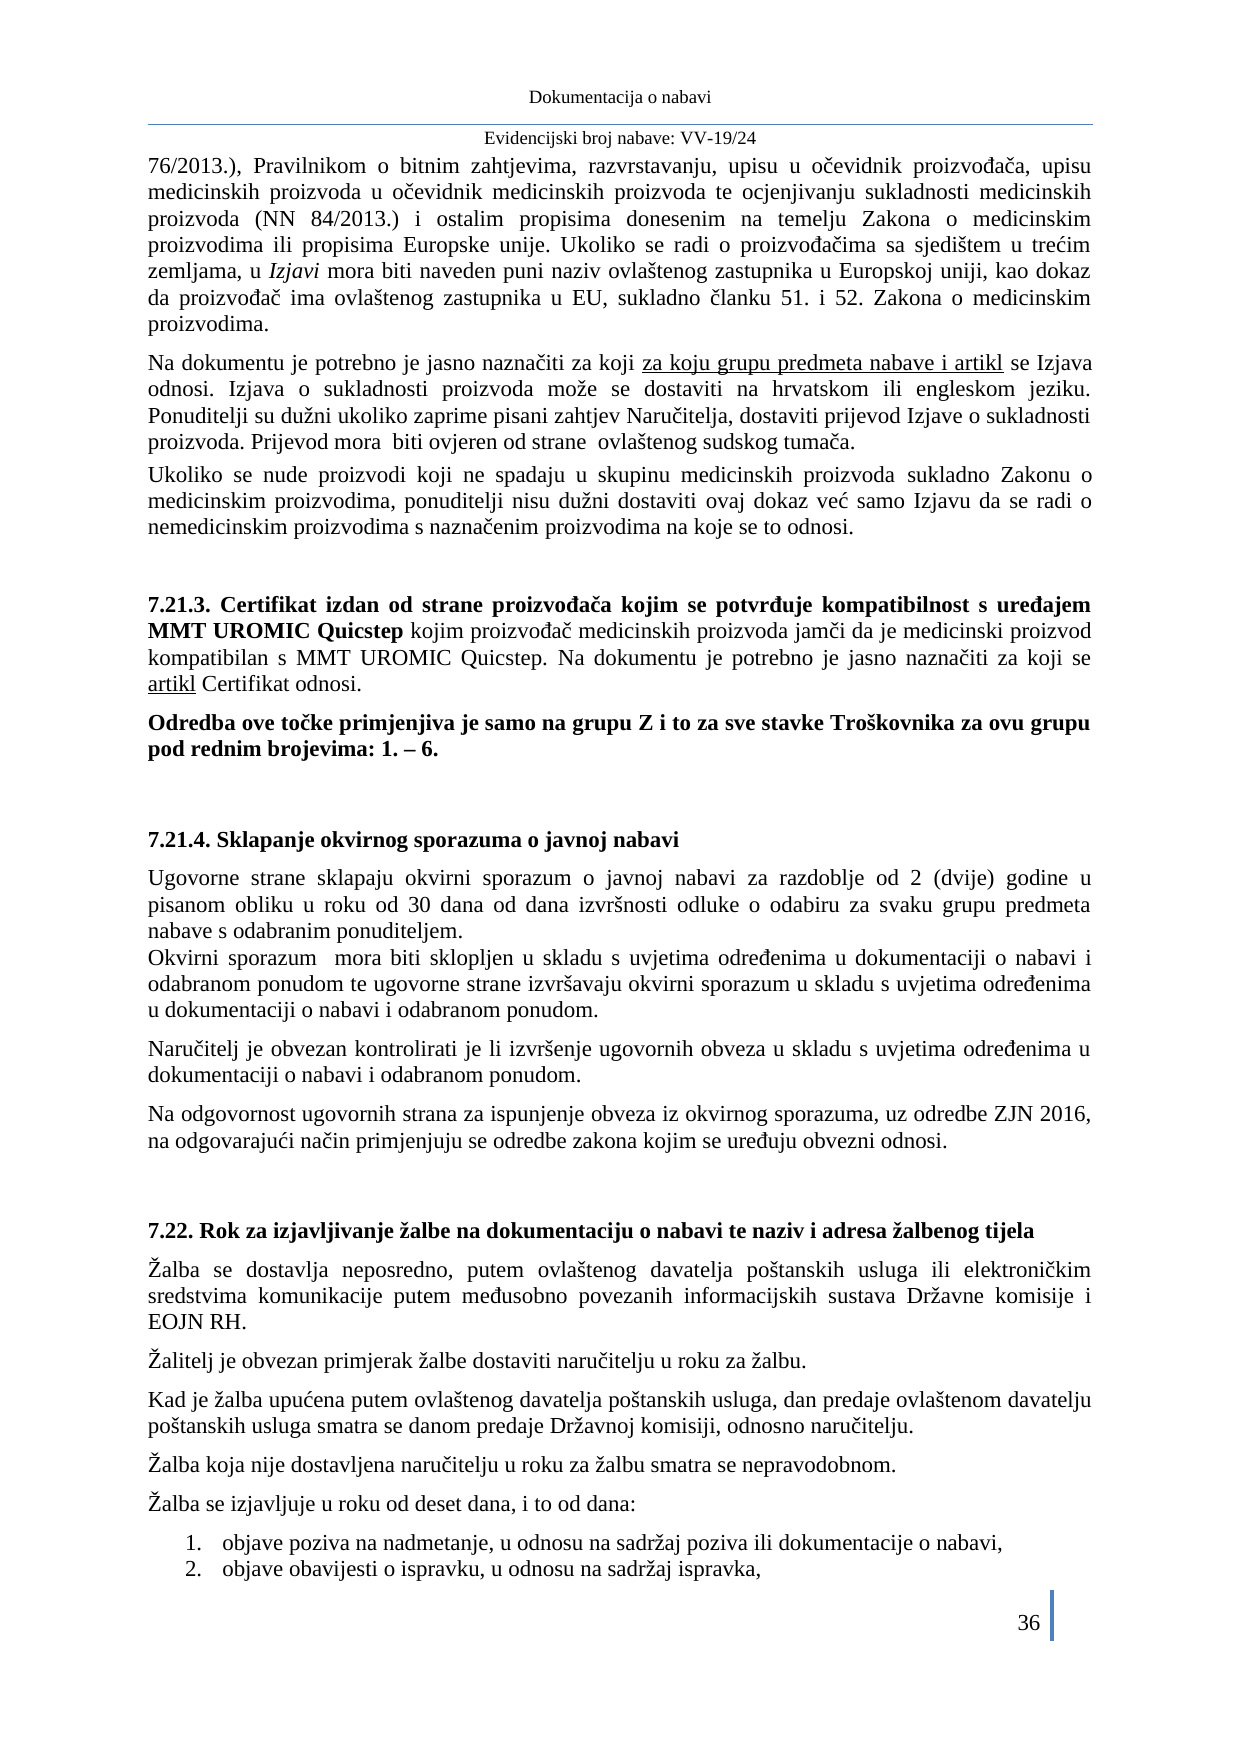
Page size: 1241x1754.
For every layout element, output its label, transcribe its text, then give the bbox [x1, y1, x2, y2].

text Žalba se izjavljuje u roku od deset dana, i to od dana: [148, 1490, 1093, 1517]
text Ukoliko se nude proizvodi koji ne spadaju u skupinu medicinskih proizvoda sukladno Zakonu o medicinskim proizvodima, ponuditelji nisu dužni dostaviti ovaj dokaz već samo Izjavu da se radi o nemedicinskim proizvodima s naznačenim proizvodima na koje se to odnosi. [148, 461, 1093, 540]
text 7.21.3. Certifikat izdan od strane proizvođača kojim se potvrđuje kompatibilnost s uređajem MMT UROMIC Quicstep kojim proizvođač medicinskih proizvoda jamči da je medicinski proizvod kompatibilan s MMT UROMIC Quicstep. Na dokumentu je potrebno je jasno naznačiti za koji se artikl Certifikat odnosi. [148, 591, 1093, 697]
text Odredba ove točke primjenjiva je samo na grupu Z i to za sve stavke Troškovnika za ovu grupu pod rednim brojevima: 1. – 6. [148, 709, 1093, 762]
text 7.21.4. Sklapanje okvirnog sporazuma o javnoj nabavi [148, 826, 1093, 852]
text Okvirni sporazum mora biti sklopljen u skladu s uvjetima određenima u dokumentaciji o nabavi i odabranom ponudom te ugovorne strane izvršavaju okvirni sporazum u skladu s uvjetima određenima u dokumentaciji o nabavi i odabranom ponudom. [148, 943, 1093, 1023]
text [148, 152, 1093, 337]
text Ugovorne strane sklapaju okvirni sporazum o javnoj nabavi za razdoblje od 2 (dvije) godine u pisanom obliku u roku od 30 dana od dana izvršnosti odluke o odabiru za svaku grupu predmeta nabave s odabranim ponuditeljem. [148, 864, 1093, 943]
text Žalba se dostavlja neposredno, putem ovlaštenog davatelja poštanskih usluga ili elektroničkim sredstvima komunikacije putem međusobno povezanih informacijskih sustava Državne komisije i EOJN RH. [148, 1256, 1093, 1335]
list objave poziva na nadmetanje, u odnosu na sadržaj poziva ili dokumentacije o nabavi, [185, 1529, 1093, 1555]
text Na odgovornost ugovornih strana za ispunjenje obveza iz okvirnog sporazuma, uz odredbe ZJN 2016, na odgovarajući način primjenjuju se odredbe zakona kojim se uređuju obvezni odnosi. [148, 1100, 1093, 1153]
text Kad je žalba upućena putem ovlaštenog davatelja poštanskih usluga, dan predaje ovlaštenom davatelju poštanskih usluga smatra se danom predaje Državnoj komisiji, odnosno naručitelju. [148, 1386, 1093, 1439]
text Žalba koja nije dostavljena naručitelju u roku za žalbu smatra se nepravodobnom. [148, 1451, 1093, 1478]
text Na dokumentu je potrebno je jasno naznačiti za koji za koju grupu predmeta nabave i artikl se Izjava odnosi. Izjava o sukladnosti proizvoda može se dostaviti na hrvatskom ili engleskom jeziku. Ponuditelji su dužni ukoliko zaprime pisani zahtjev Naručitelja, dostaviti prijevod Izjave o sukladnosti proizvoda. Prijevod mora biti ovjeren od strane ovlaštenog sudskog tumača. [148, 349, 1093, 454]
text Žalitelj je obvezan primjerak žalbe dostaviti naručitelju u roku za žalbu. [148, 1347, 1093, 1374]
list objave obavijesti o ispravku, u odnosu na sadržaj ispravka, [185, 1555, 1093, 1582]
text Naručitelj je obvezan kontrolirati je li izvršenje ugovornih obveza u skladu s uvjetima određenima u dokumentaciji o nabavi i odabranom ponudom. [148, 1035, 1093, 1088]
text 7.22. Rok za izjavljivanje žalbe na dokumentaciju o nabavi te naziv i adresa žalbenog tijela [148, 1217, 1093, 1243]
